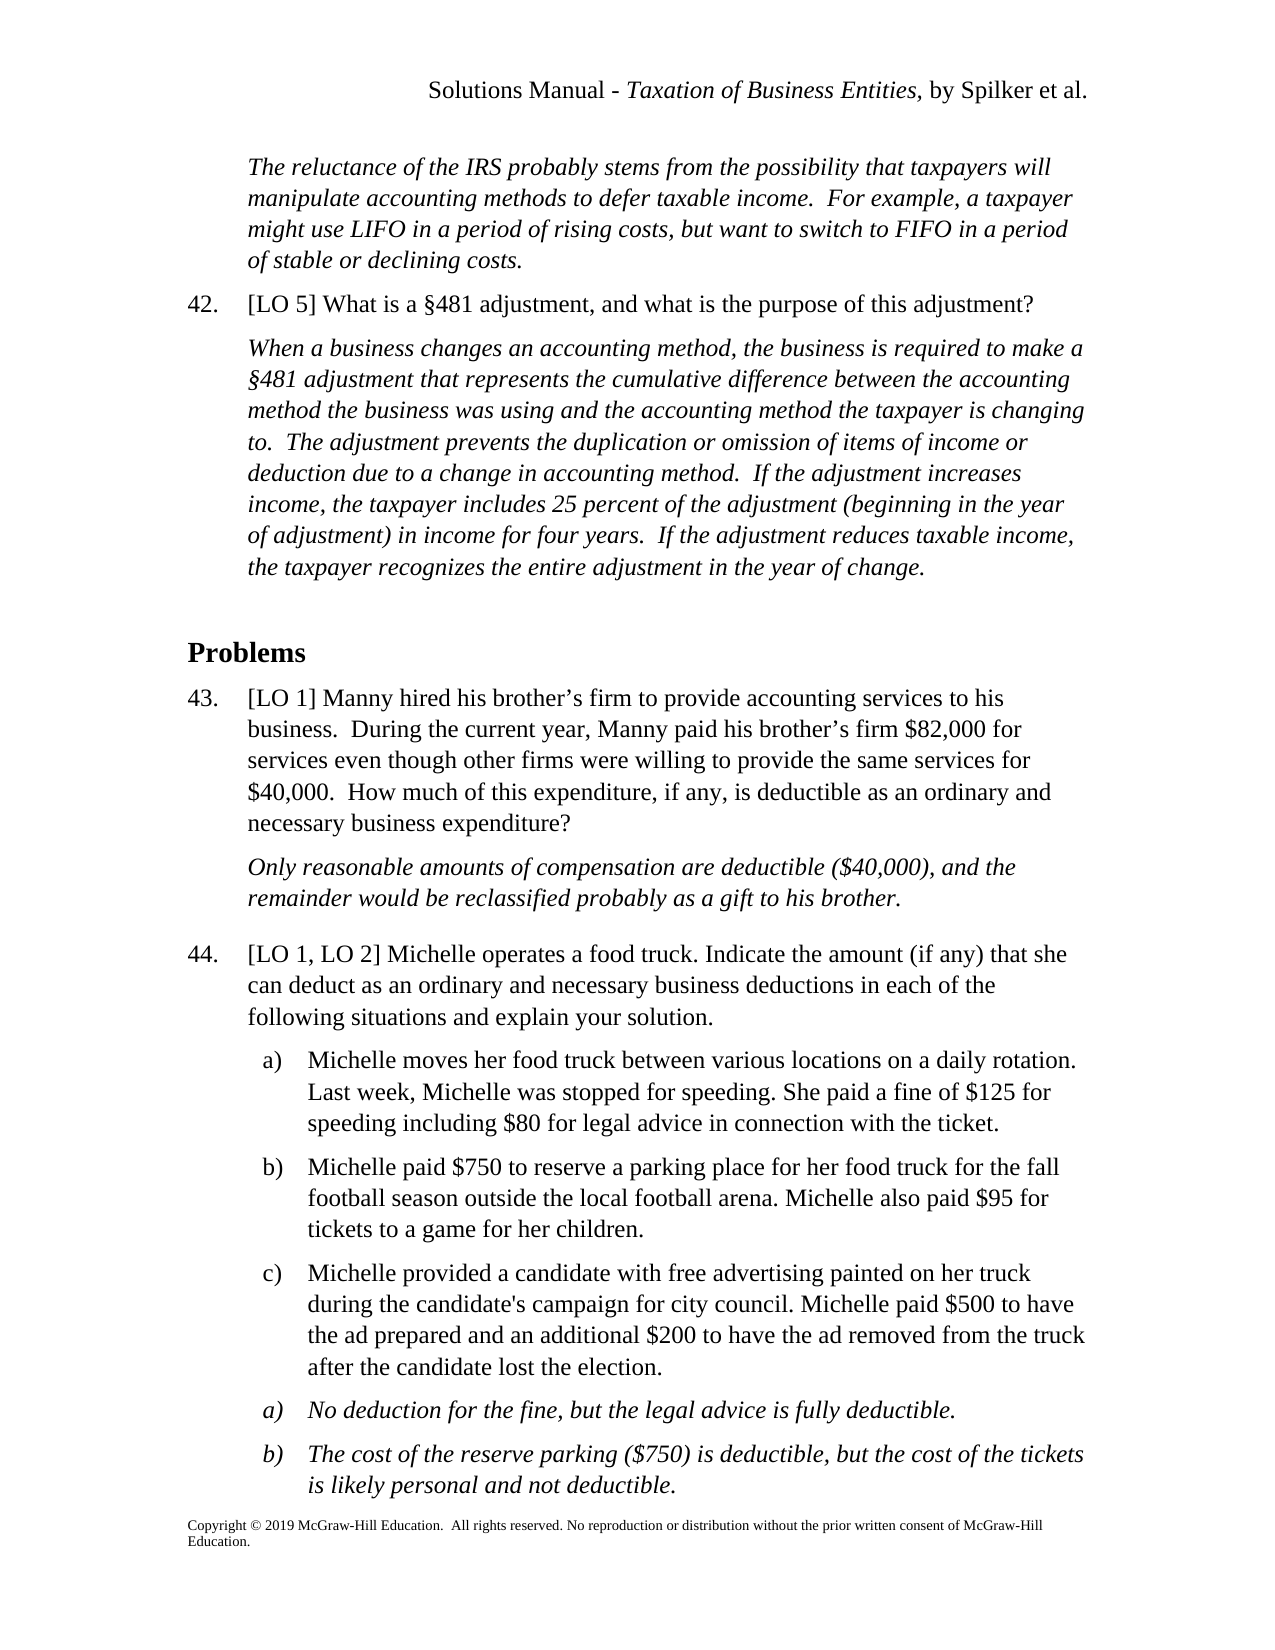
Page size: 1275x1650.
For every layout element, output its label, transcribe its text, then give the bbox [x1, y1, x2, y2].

text a) No deduction for the fine, but the legal advice is fully deductible. [262, 1394, 1087, 1425]
text b) The cost of the reserve parking ($750) is deductible, but the cost of the tickets is likely personal and not deductible. [262, 1437, 1087, 1500]
text 43. [LO 1] Manny hired his brother’s firm to provide accounting services to his business. During the current year, Manny paid his brother’s firm $82,000 for services even though other firms were willing to provide the same services for $40,000. How much of this expenditure, if any, is deductible as an ordinary and necessary business expenditure? [187, 681, 1087, 837]
text Only reasonable amounts of compensation are deductible ($40,000), and the remainder would be reclassified probably as a gift to his brother. [187, 850, 1087, 912]
text c) Michelle provided a candidate with free advertising painted on her truck during the candidate's campaign for city council. Michelle paid $500 to have the ad prepared and an additional $200 to have the ad removed from the truck after the candidate lost the election. [262, 1256, 1087, 1381]
text b) Michelle paid $750 to reserve a parking place for her food truck for the fall football season outside the local football arena. Michelle also paid $95 for tickets to a game for her children. [262, 1150, 1087, 1244]
text The reluctance of the IRS probably stems from the possibility that taxpayers will manipulate accounting methods to defer taxable income. For example, a taxpayer might use LIFO in a period of rising costs, but want to switch to FIFO in a period of stable or declining costs. [187, 150, 1087, 275]
text Problems [187, 637, 1087, 669]
text a) Michelle moves her food truck between various locations on a daily rotation. Last week, Michelle was stopped for speeding. She paid a fine of $125 for speeding including $80 for legal advice in connection with the ticket. [262, 1044, 1087, 1137]
text 42. [LO 5] What is a §481 adjustment, and what is the purpose of this adjustment? [187, 287, 1087, 319]
text When a business changes an accounting method, the business is required to make a §481 adjustment that represents the cumulative difference between the accounting method the business was using and the accounting method the taxpayer is changing to. The adjustment prevents the duplication or omission of items of income or deduction due to a change in accounting method. If the adjustment increases income, the taxpayer includes 25 percent of the adjustment (beginning in the year of adjustment) in income for four years. If the adjustment reduces taxable income, the taxpayer recognizes the entire adjustment in the year of change. [187, 331, 1087, 581]
text 44. [LO 1, LO 2] Michelle operates a food truck. Indicate the amount (if any) that she can deduct as an ordinary and necessary business deductions in each of the following situations and explain your solution. [187, 937, 1087, 1031]
